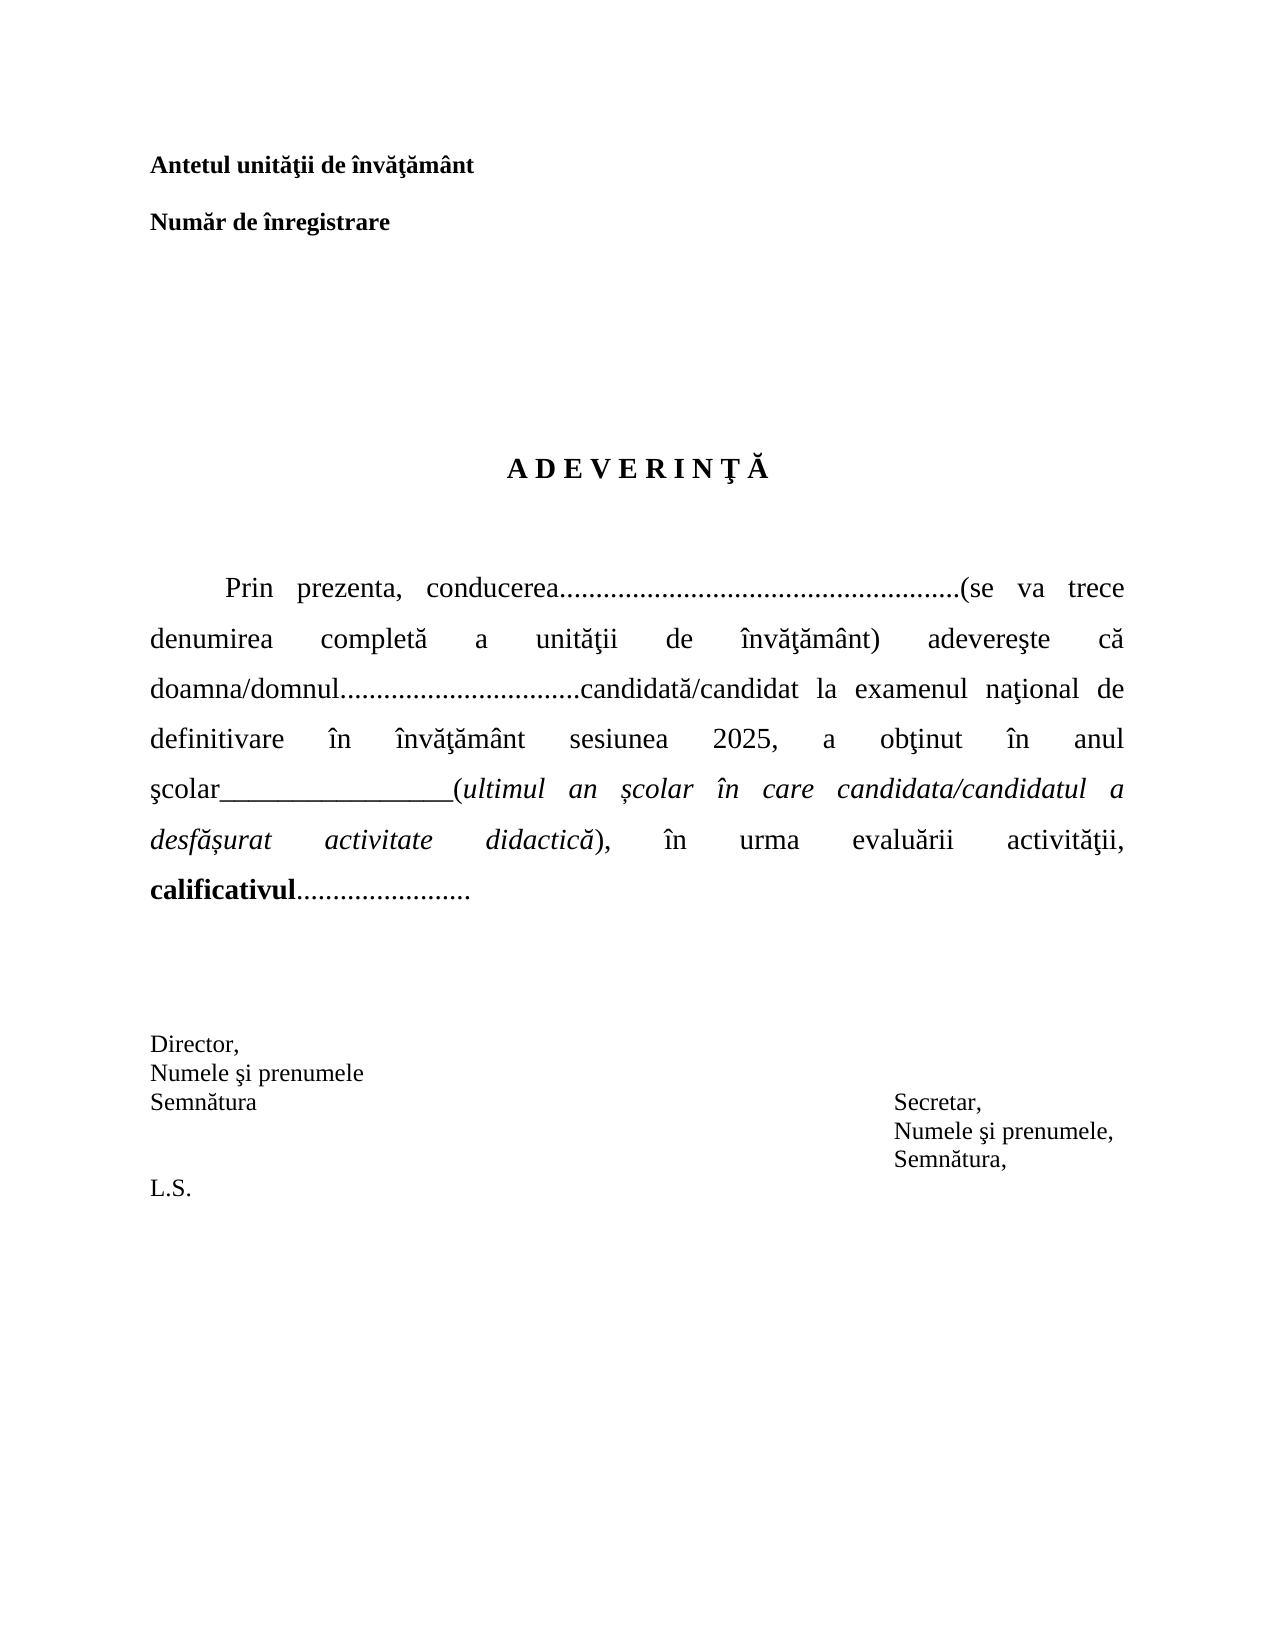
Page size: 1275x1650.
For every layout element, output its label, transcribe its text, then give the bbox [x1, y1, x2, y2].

text Prin prezenta, conducerea.......................................................(se va trece denumirea completă a unităţii de învăţământ) adevereşte că doamna/domnul.................................candidată/candidat la examenul naţional de definitivare în învăţământ sesiunea 2025, a obţinut în anul şcolar________________(ultimul an școlar în care candidata/candidatul a desfășurat activitate didactică), în urma evaluării activităţii, calificativul........................ [150, 570, 1125, 906]
text A D E V E R I N Ţ Ă [150, 452, 1125, 485]
text Semnătura Secretar, [150, 1087, 1125, 1116]
text Antetul unităţii de învăţământ [150, 150, 1125, 179]
text Numele şi prenumele [150, 1058, 1125, 1087]
text L.S. [150, 1173, 1125, 1202]
text Numele şi prenumele, [150, 1116, 1125, 1144]
text Număr de înregistrare [150, 207, 1125, 236]
text Director, [150, 1029, 1125, 1058]
text Semnătura, [150, 1144, 1125, 1173]
